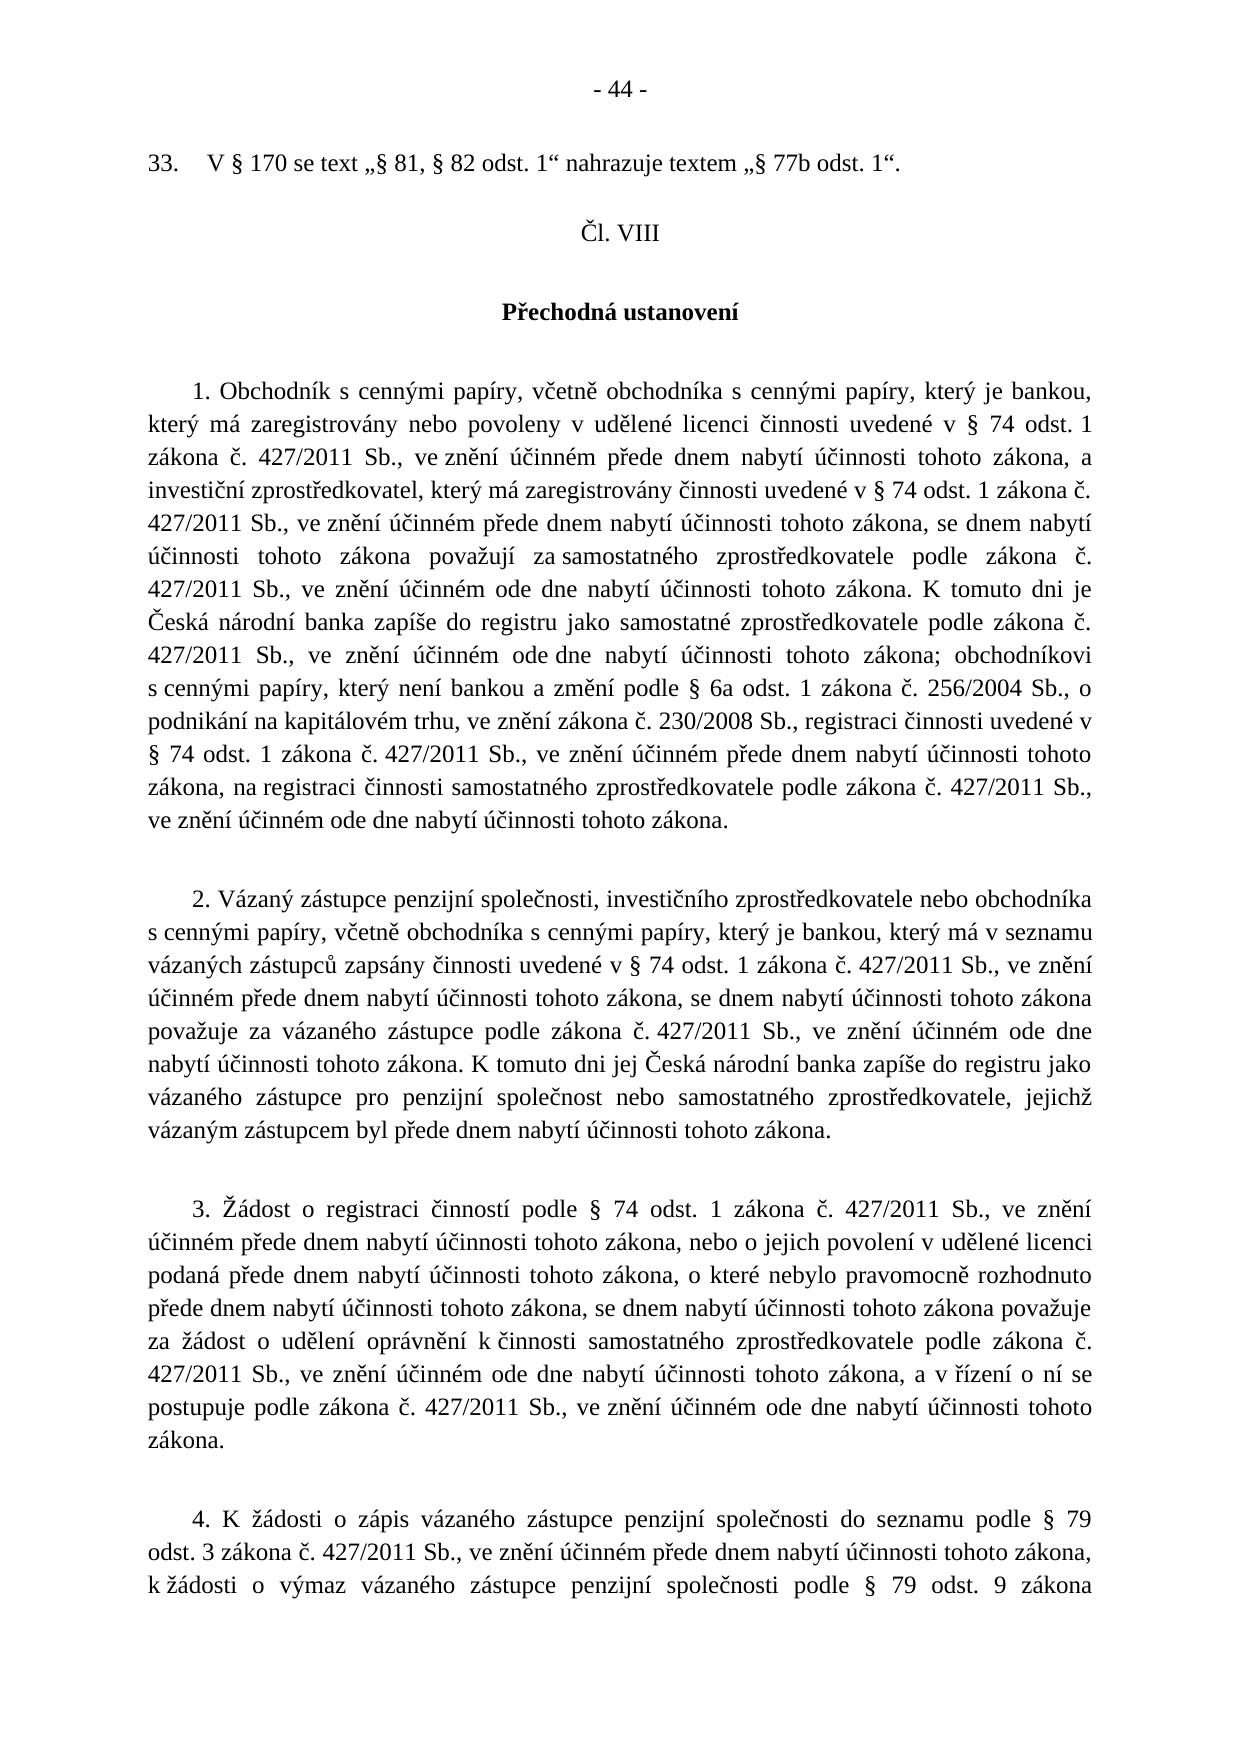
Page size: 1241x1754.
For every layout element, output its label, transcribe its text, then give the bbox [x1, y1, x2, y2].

text Čl. VIII [148, 218, 1093, 247]
text V § 170 se text „§ 81, § 82 odst. 1“ nahrazuje textem „§ 77b odst. 1“. [148, 148, 1093, 176]
text 3. Žádost o registraci činností podle § 74 odst. 1 zákona č. 427/2011 Sb., ve znění účinném přede dnem nabytí účinnosti tohoto zákona, nebo o jejich povolení v udělené licenci podaná přede dnem nabytí účinnosti tohoto zákona, o které nebylo pravomocně rozhodnuto přede dnem nabytí účinnosti tohoto zákona, se dnem nabytí účinnosti tohoto zákona považuje za žádost o udělení oprávnění k činnosti samostatného zprostředkovatele podle zákona č. 427/2011 Sb., ve znění účinném ode dne nabytí účinnosti tohoto zákona, a v řízení o ní se postupuje podle zákona č. 427/2011 Sb., ve znění účinném ode dne nabytí účinnosti tohoto zákona. [148, 1194, 1093, 1454]
text 1. Obchodník s cennými papíry, včetně obchodníka s cennými papíry, který je bankou, který má zaregistrovány nebo povoleny v udělené licenci činnosti uvedené v § 74 odst. 1 zákona č. 427/2011 Sb., ve znění účinném přede dnem nabytí účinnosti tohoto zákona, a investiční zprostředkovatel, který má zaregistrovány činnosti uvedené v § 74 odst. 1 zákona č. 427/2011 Sb., ve znění účinném přede dnem nabytí účinnosti tohoto zákona, se dnem nabytí účinnosti tohoto zákona považují za samostatného zprostředkovatele podle zákona č. 427/2011 Sb., ve znění účinném ode dne nabytí účinnosti tohoto zákona. K tomuto dni je Česká národní banka zapíše do registru jako samostatné zprostředkovatele podle zákona č. 427/2011 Sb., ve znění účinném ode dne nabytí účinnosti tohoto zákona; obchodníkovi s cennými papíry, který není bankou a změní podle § 6a odst. 1 zákona č. 256/2004 Sb., o podnikání na kapitálovém trhu, ve znění zákona č. 230/2008 Sb., registraci činnosti uvedené v § 74 odst. 1 zákona č. 427/2011 Sb., ve znění účinném přede dnem nabytí účinnosti tohoto zákona, na registraci činnosti samostatného zprostředkovatele podle zákona č. 427/2011 Sb., ve znění účinném ode dne nabytí účinnosti tohoto zákona. [148, 376, 1093, 834]
text Přechodná ustanovení [148, 297, 1093, 326]
text 2. Vázaný zástupce penzijní společnosti, investičního zprostředkovatele nebo obchodníka s cennými papíry, včetně obchodníka s cennými papíry, který je bankou, který má v seznamu vázaných zástupců zapsány činnosti uvedené v § 74 odst. 1 zákona č. 427/2011 Sb., ve znění účinném přede dnem nabytí účinnosti tohoto zákona, se dnem nabytí účinnosti tohoto zákona považuje za vázaného zástupce podle zákona č. 427/2011 Sb., ve znění účinném ode dne nabytí účinnosti tohoto zákona. K tomuto dni jej Česká národní banka zapíše do registru jako vázaného zástupce pro penzijní společnost nebo samostatného zprostředkovatele, jejichž vázaným zástupcem byl přede dnem nabytí účinnosti tohoto zákona. [148, 884, 1093, 1144]
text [148, 1504, 1093, 1599]
